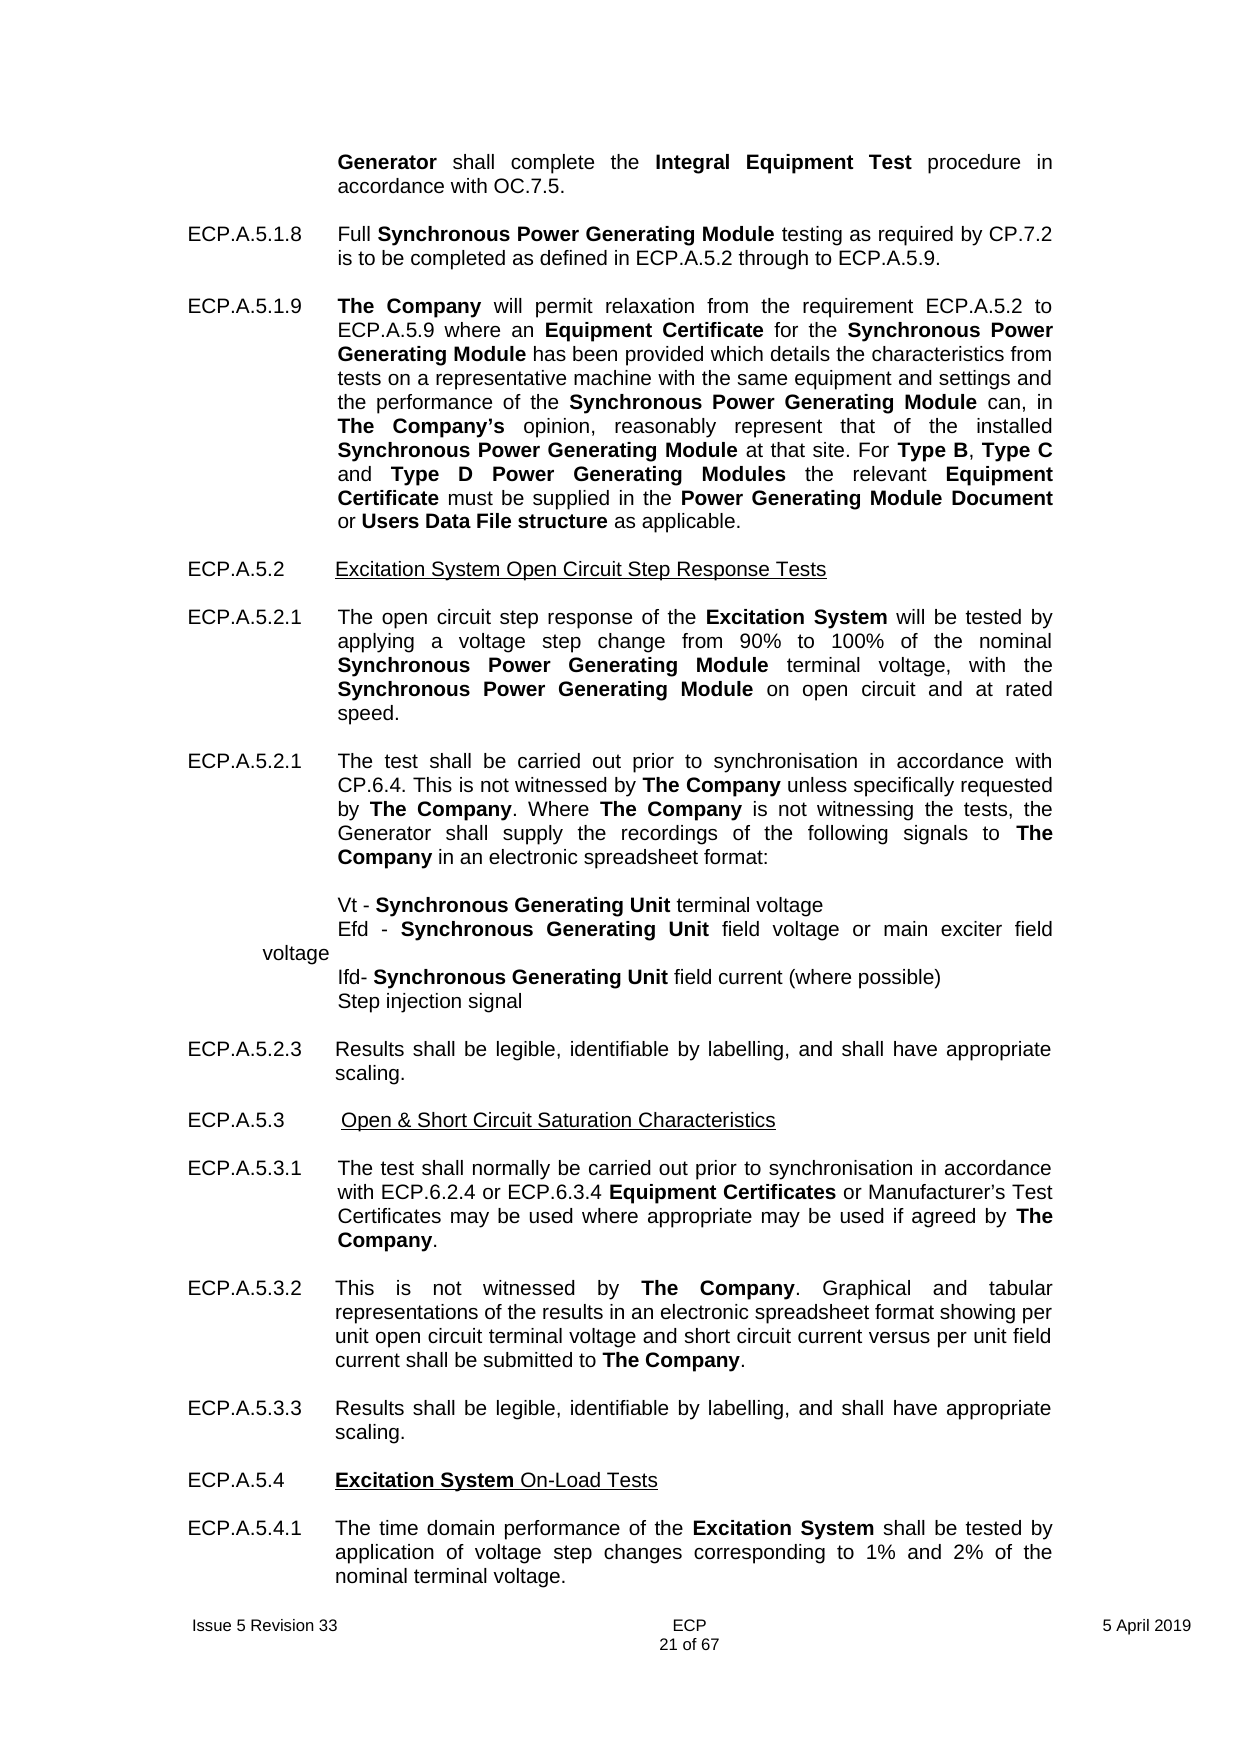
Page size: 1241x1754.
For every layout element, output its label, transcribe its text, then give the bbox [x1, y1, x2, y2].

text ECP.A.5.2.3 Results shall be legible, identifiable by labelling, and shall have appropriate scaling. [187, 1036, 1053, 1084]
text ECP.A.5.3.3 Results shall be legible, identifiable by labelling, and shall have appropriate scaling. [187, 1396, 1053, 1444]
text ECP.A.5.3.1 The test shall normally be carried out prior to synchronisation in accordance with ECP.6.2.4 or ECP.6.3.4 Equipment Certificates or Manufacturer’s Test Certificates may be used where appropriate may be used if agreed by The Company. [187, 1156, 1053, 1252]
text ECP.A.5.1.8 Full Synchronous Power Generating Module testing as required by CP.7.2 is to be completed as defined in ECP.A.5.2 through to ECP.A.5.9. [187, 222, 1053, 270]
text Ifd- Synchronous Generating Unit field current (where possible) [262, 964, 1053, 988]
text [187, 150, 1053, 198]
text ECP.A.5.3.2 This is not witnessed by The Company. Graphical and tabular representations of the results in an electronic spreadsheet format showing per unit open circuit terminal voltage and short circuit current versus per unit field current shall be submitted to The Company. [187, 1276, 1053, 1372]
text ECP.A.5.2.1 The open circuit step response of the Excitation System will be tested by applying a voltage step change from 90% to 100% of the nominal Synchronous Power Generating Module terminal voltage, with the Synchronous Power Generating Module on open circuit and at rated speed. [187, 605, 1053, 725]
text Efd - Synchronous Generating Unit field voltage or main exciter field voltage [262, 917, 1053, 964]
text ECP.A.5.4 Excitation System On-Load Tests [187, 1468, 1053, 1492]
text ECP.A.5.2.1 The test shall be carried out prior to synchronisation in accordance with CP.6.4. This is not witnessed by The Company unless specifically requested by The Company. Where The Company is not witnessing the tests, the Generator shall supply the recordings of the following signals to The Company in an electronic spreadsheet format: [187, 749, 1053, 869]
text ECP.A.5.4.1 The time domain performance of the Excitation System shall be tested by application of voltage step changes corresponding to 1% and 2% of the nominal terminal voltage. [187, 1516, 1053, 1587]
text Vt - Synchronous Generating Unit terminal voltage [262, 893, 1053, 917]
text Step injection signal [262, 988, 1053, 1012]
text ECP.A.5.1.9 The Company will permit relaxation from the requirement ECP.A.5.2 to ECP.A.5.9 where an Equipment Certificate for the Synchronous Power Generating Module has been provided which details the characteristics from tests on a representative machine with the same equipment and settings and the performance of the Synchronous Power Generating Module can, in The Company’s opinion, reasonably represent that of the installed Synchronous Power Generating Module at that site. For Type B, Type C and Type D Power Generating Modules the relevant Equipment Certificate must be supplied in the Power Generating Module Document or Users Data File structure as applicable. [187, 294, 1053, 533]
subtitle ECP.A.5.3 Open & Short Circuit Saturation Characteristics [187, 1108, 1053, 1132]
subtitle ECP.A.5.2 Excitation System Open Circuit Step Response Tests [187, 557, 1053, 581]
